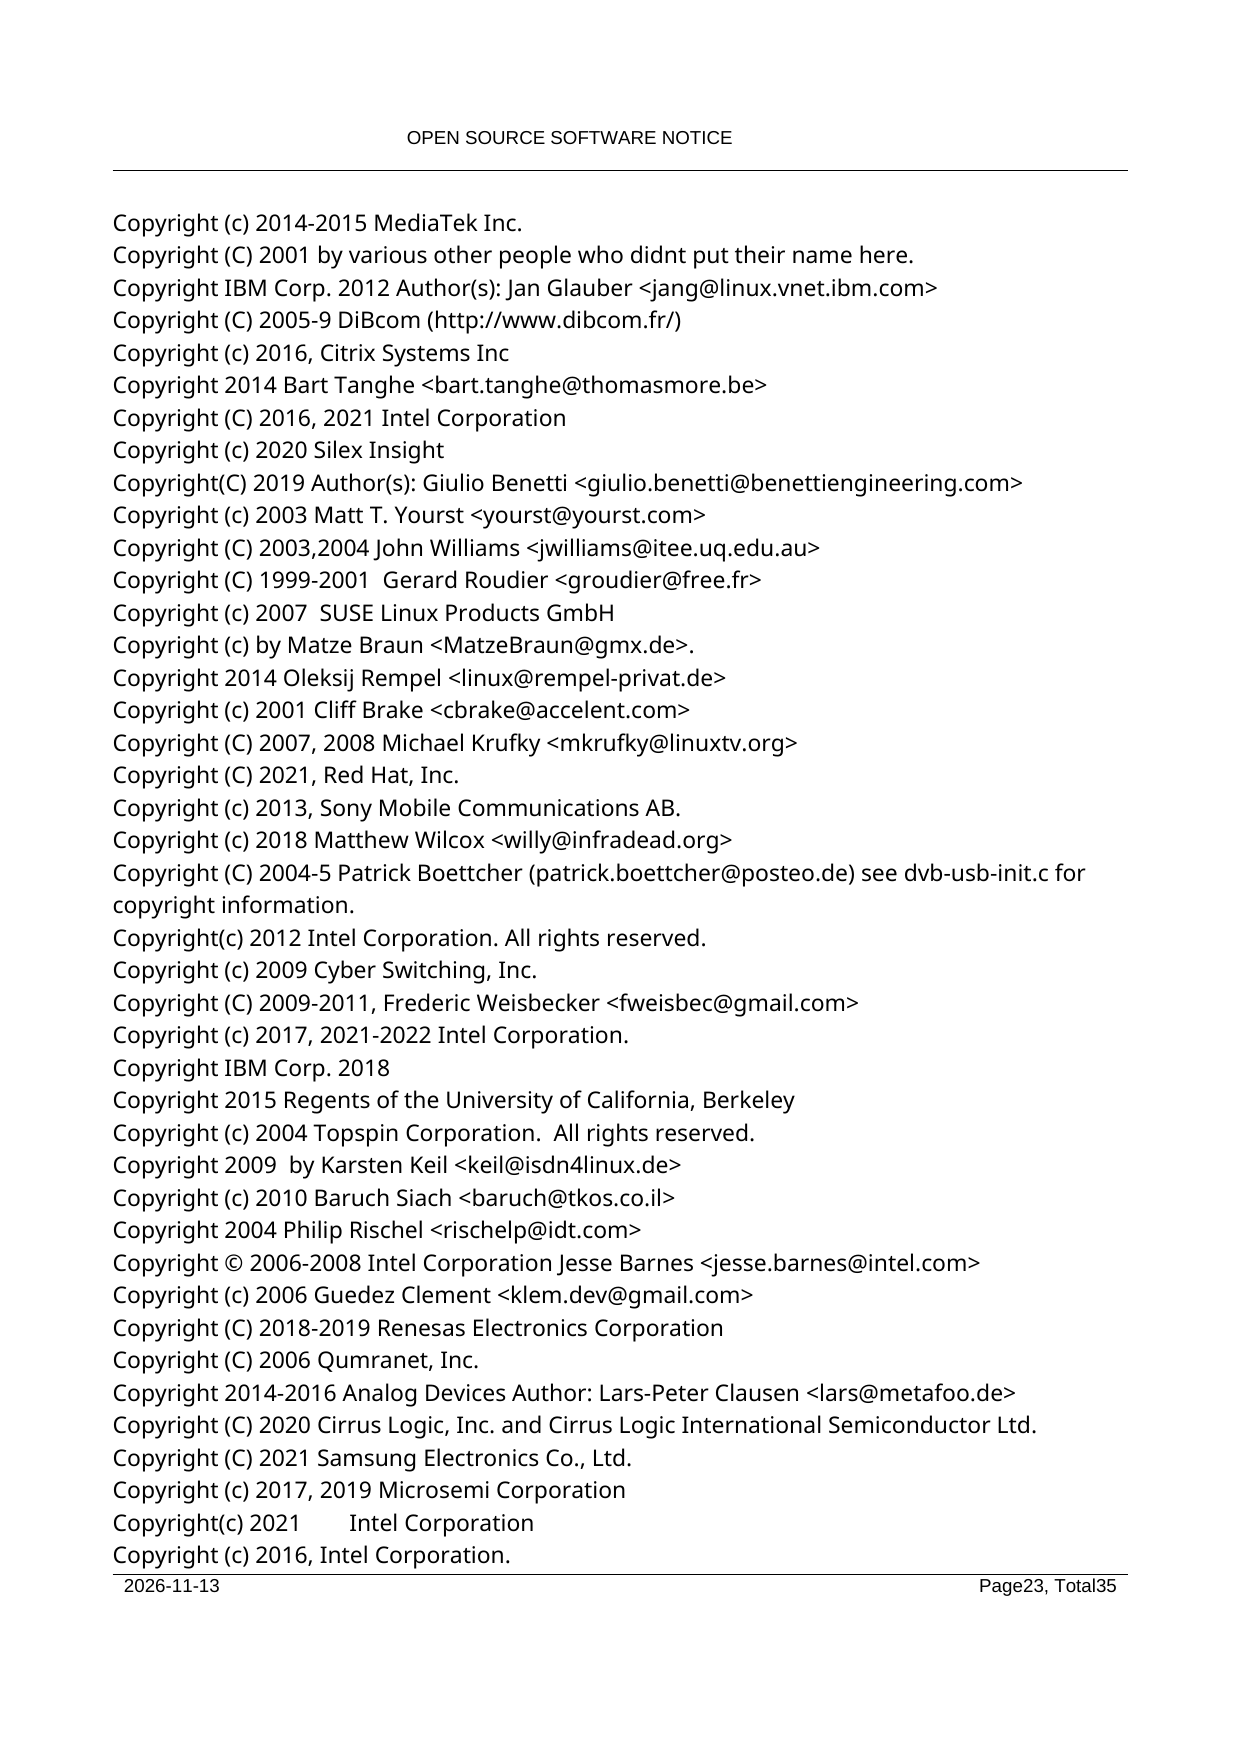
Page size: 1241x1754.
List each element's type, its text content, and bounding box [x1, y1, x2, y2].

text Copyright (C) 2021, Red Hat, Inc. [112, 759, 1128, 791]
text Copyright (C) 1999-2001 Gerard Roudier <groudier@free.fr> [112, 564, 1128, 596]
text Copyright (c) 2017, 2019 Microsemi Corporation [112, 1474, 1128, 1506]
text Copyright (C) 2016, 2021 Intel Corporation [112, 401, 1128, 434]
text Copyright (c) 2014-2015 MediaTek Inc. [112, 206, 1128, 239]
text Copyright (c) 2016, Citrix Systems Inc [112, 336, 1128, 369]
text Copyright (c) 2017, 2021-2022 Intel Corporation. [112, 1019, 1128, 1051]
text Copyright (C) 2003,2004 John Williams <jwilliams@itee.uq.edu.au> [112, 531, 1128, 564]
text Copyright (C) 2018-2019 Renesas Electronics Corporation [112, 1311, 1128, 1344]
text Copyright (C) 2005-9 DiBcom (http://www.dibcom.fr/) [112, 304, 1128, 336]
text Copyright (c) 2009 Cyber Switching, Inc. [112, 954, 1128, 986]
text Copyright(c) 2012 Intel Corporation. All rights reserved. [112, 921, 1128, 954]
text Copyright (c) 2006 Guedez Clement <klem.dev@gmail.com> [112, 1279, 1128, 1311]
text Copyright 2015 Regents of the University of California, Berkeley [112, 1084, 1128, 1116]
text Copyright (C) 2007, 2008 Michael Krufky <mkrufky@linuxtv.org> [112, 726, 1128, 759]
text Copyright (c) 2007 SUSE Linux Products GmbH [112, 596, 1128, 629]
text Copyright IBM Corp. 2018 [112, 1051, 1128, 1084]
text Copyright (c) 2016, Intel Corporation. [112, 1539, 1128, 1571]
text Copyright IBM Corp. 2012 Author(s): Jan Glauber <jang@linux.vnet.ibm.com> [112, 271, 1128, 304]
text Copyright (C) 2021 Samsung Electronics Co., Ltd. [112, 1441, 1128, 1474]
text Copyright 2004 Philip Rischel <rischelp@idt.com> [112, 1214, 1128, 1246]
text Copyright (C) 2006 Qumranet, Inc. [112, 1344, 1128, 1376]
text Copyright 2009 by Karsten Keil <keil@isdn4linux.de> [112, 1149, 1128, 1181]
text Copyright (c) 2004 Topspin Corporation. All rights reserved. [112, 1116, 1128, 1149]
text Copyright(c) 2021 Intel Corporation [112, 1506, 1128, 1539]
text Copyright (c) 2013, Sony Mobile Communications AB. [112, 791, 1128, 824]
text Copyright (c) 2010 Baruch Siach <baruch@tkos.co.il> [112, 1181, 1128, 1214]
text Copyright (C) 2004-5 Patrick Boettcher (patrick.boettcher@posteo.de) see dvb-usb-init.c for copyright information. [112, 856, 1128, 921]
text Copyright (C) 2020 Cirrus Logic, Inc. and Cirrus Logic International Semiconductor Ltd. [112, 1409, 1128, 1441]
text Copyright 2014-2016 Analog Devices Author: Lars-Peter Clausen <lars@metafoo.de> [112, 1376, 1128, 1409]
text Copyright(C) 2019 Author(s): Giulio Benetti <giulio.benetti@benettiengineering.com> [112, 466, 1128, 499]
text Copyright © 2006-2008 Intel Corporation Jesse Barnes <jesse.barnes@intel.com> [112, 1246, 1128, 1279]
text Copyright (c) 2020 Silex Insight [112, 434, 1128, 466]
text Copyright 2014 Oleksij Rempel <linux@rempel-privat.de> [112, 661, 1128, 694]
text Copyright (C) 2009-2011, Frederic Weisbecker <fweisbec@gmail.com> [112, 986, 1128, 1019]
text Copyright (c) 2018 Matthew Wilcox <willy@infradead.org> [112, 824, 1128, 856]
text Copyright 2014 Bart Tanghe <bart.tanghe@thomasmore.be> [112, 369, 1128, 401]
text Copyright (c) 2003 Matt T. Yourst <yourst@yourst.com> [112, 499, 1128, 531]
text Copyright (c) 2001 Cliff Brake <cbrake@accelent.com> [112, 694, 1128, 726]
text Copyright (C) 2001 by various other people who didnt put their name here. [112, 239, 1128, 271]
text Copyright (c) by Matze Braun <MatzeBraun@gmx.de>. [112, 629, 1128, 661]
